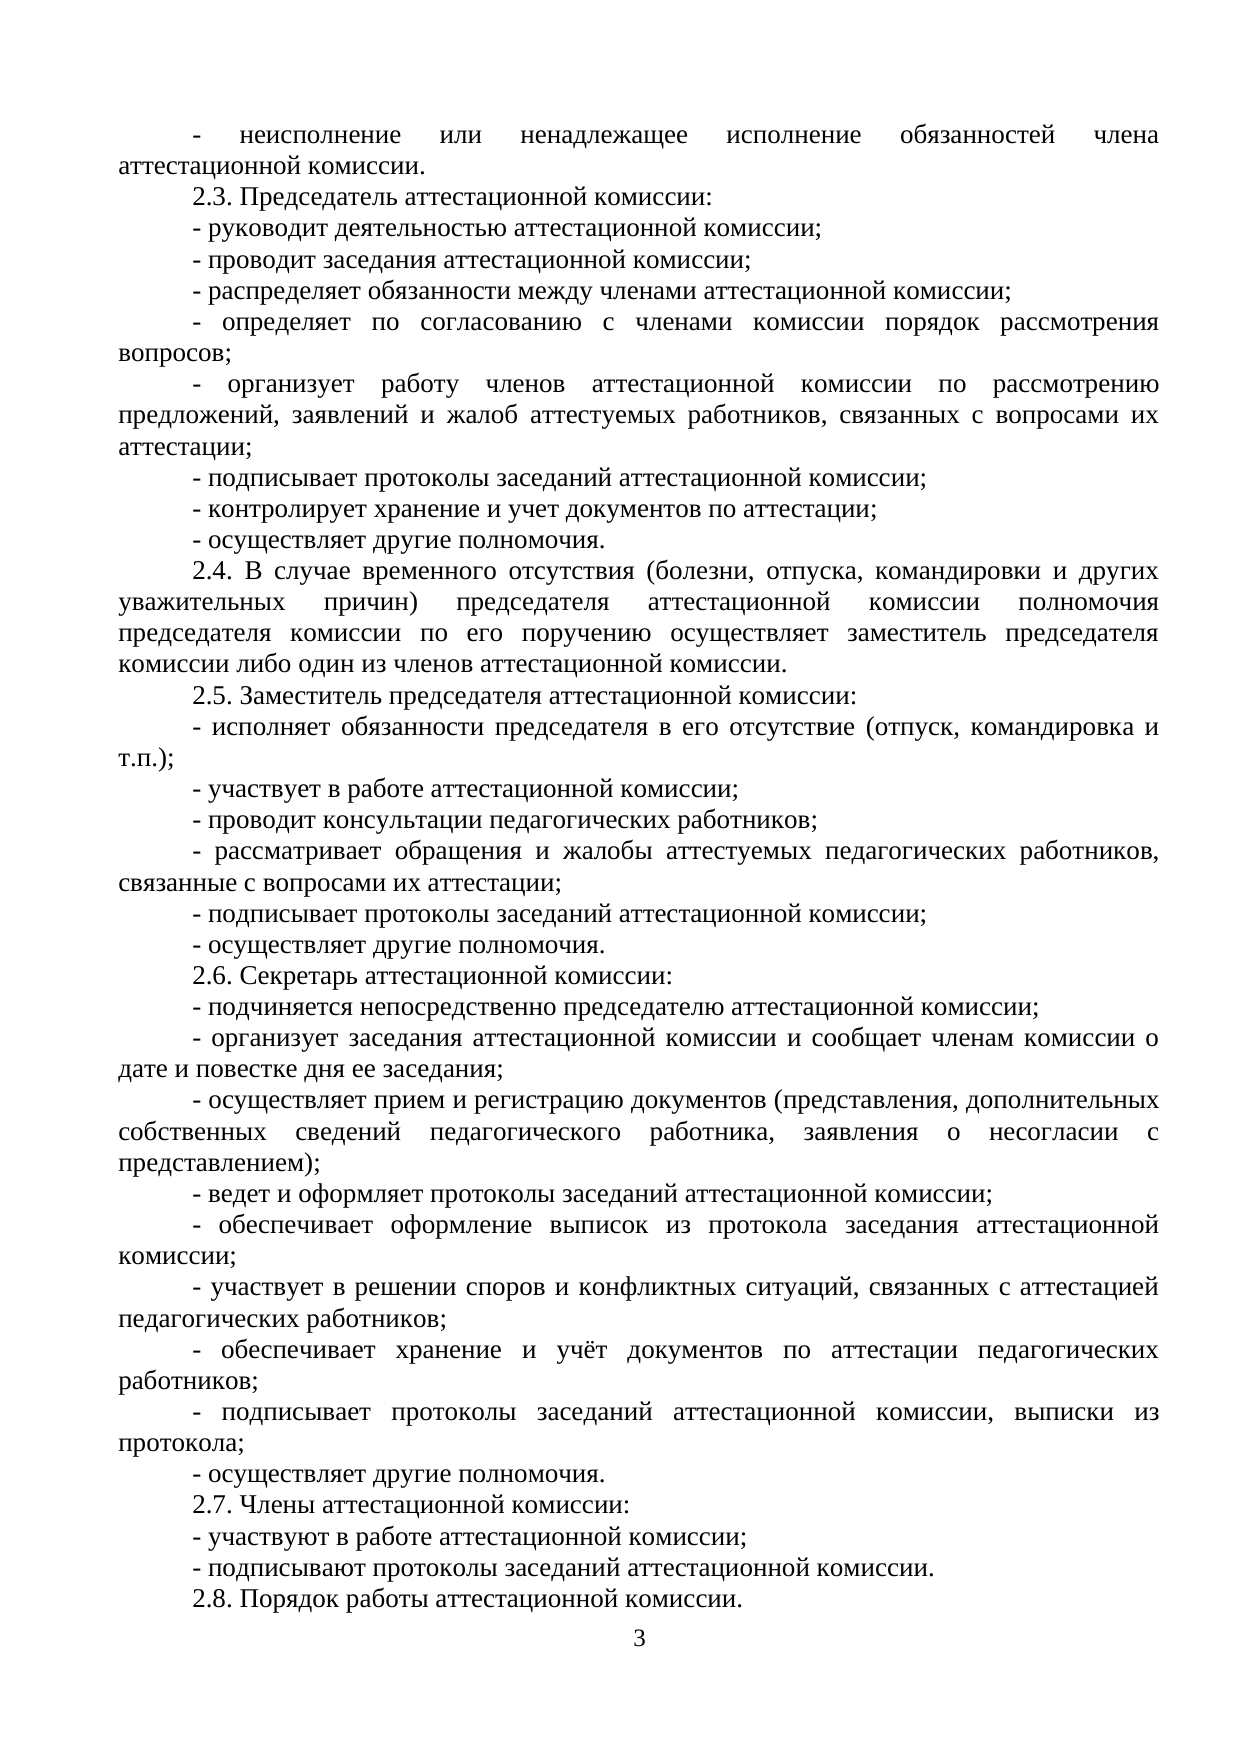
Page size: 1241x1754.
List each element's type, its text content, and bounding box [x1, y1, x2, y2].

text - подписывают протоколы заседаний аттестационной комиссии. [118, 1551, 1161, 1582]
text - подписывает протоколы заседаний аттестационной комиссии; [118, 897, 1161, 928]
text 2.7. Члены аттестационной комиссии: [118, 1488, 1161, 1520]
text - ведет и оформляет протоколы заседаний аттестационной комиссии; [118, 1177, 1161, 1208]
text 2.3. Председатель аттестационной комиссии: [118, 180, 1161, 212]
text 2.6. Секретарь аттестационной комиссии: [118, 959, 1161, 990]
text - осуществляет другие полномочия. [118, 928, 1161, 959]
text - обеспечивает хранение и учёт документов по аттестации педагогических работников; [118, 1333, 1161, 1395]
text - исполняет обязанности председателя в его отсутствие (отпуск, командировка и т.п.); [118, 710, 1161, 772]
text - осуществляет другие полномочия. [118, 1457, 1161, 1488]
text - организует заседания аттестационной комиссии и сообщает членам комиссии о дате и повестке дня ее заседания; [118, 1021, 1161, 1084]
text - определяет по согласованию с членами комиссии порядок рассмотрения вопросов; [118, 305, 1161, 367]
text - осуществляет другие полномочия. [118, 523, 1161, 554]
text - участвуют в работе аттестационной комиссии; [118, 1520, 1161, 1551]
text - рассматривает обращения и жалобы аттестуемых педагогических работников, связанные с вопросами их аттестации; [118, 834, 1161, 897]
text - неисполнение или ненадлежащее исполнение обязанностей члена аттестационной комиссии. [118, 118, 1161, 180]
text 2.8. Порядок работы аттестационной комиссии. [118, 1582, 1161, 1613]
text - распределяет обязанности между членами аттестационной комиссии; [118, 274, 1161, 305]
text - участвует в решении споров и конфликтных ситуаций, связанных с аттестацией педагогических работников; [118, 1271, 1161, 1333]
text - организует работу членов аттестационной комиссии по рассмотрению предложений, заявлений и жалоб аттестуемых работников, связанных с вопросами их аттестации; [118, 367, 1161, 461]
text - участвует в работе аттестационной комиссии; [118, 772, 1161, 803]
text - подчиняется непосредственно председателю аттестационной комиссии; [118, 990, 1161, 1021]
text 2.5. Заместитель председателя аттестационной комиссии: [118, 679, 1161, 710]
text - подписывает протоколы заседаний аттестационной комиссии; [118, 461, 1161, 492]
text 2.4. В случае временного отсутствия (болезни, отпуска, командировки и других уважительных причин) председателя аттестационной комиссии полномочия председателя комиссии по его поручению осуществляет заместитель председателя комиссии либо один из членов аттестационной комиссии. [118, 554, 1161, 679]
text - осуществляет прием и регистрацию документов (представления, дополнительных собственных сведений педагогического работника, заявления о несогласии с представлением); [118, 1084, 1161, 1177]
text - подписывает протоколы заседаний аттестационной комиссии, выписки из протокола; [118, 1395, 1161, 1457]
text - проводит консультации педагогических работников; [118, 803, 1161, 834]
text - руководит деятельностью аттестационной комиссии; [118, 212, 1161, 243]
text - контролирует хранение и учет документов по аттестации; [118, 492, 1161, 523]
text - проводит заседания аттестационной комиссии; [118, 243, 1161, 274]
text - обеспечивает оформление выписок из протокола заседания аттестационной комиссии; [118, 1208, 1161, 1271]
